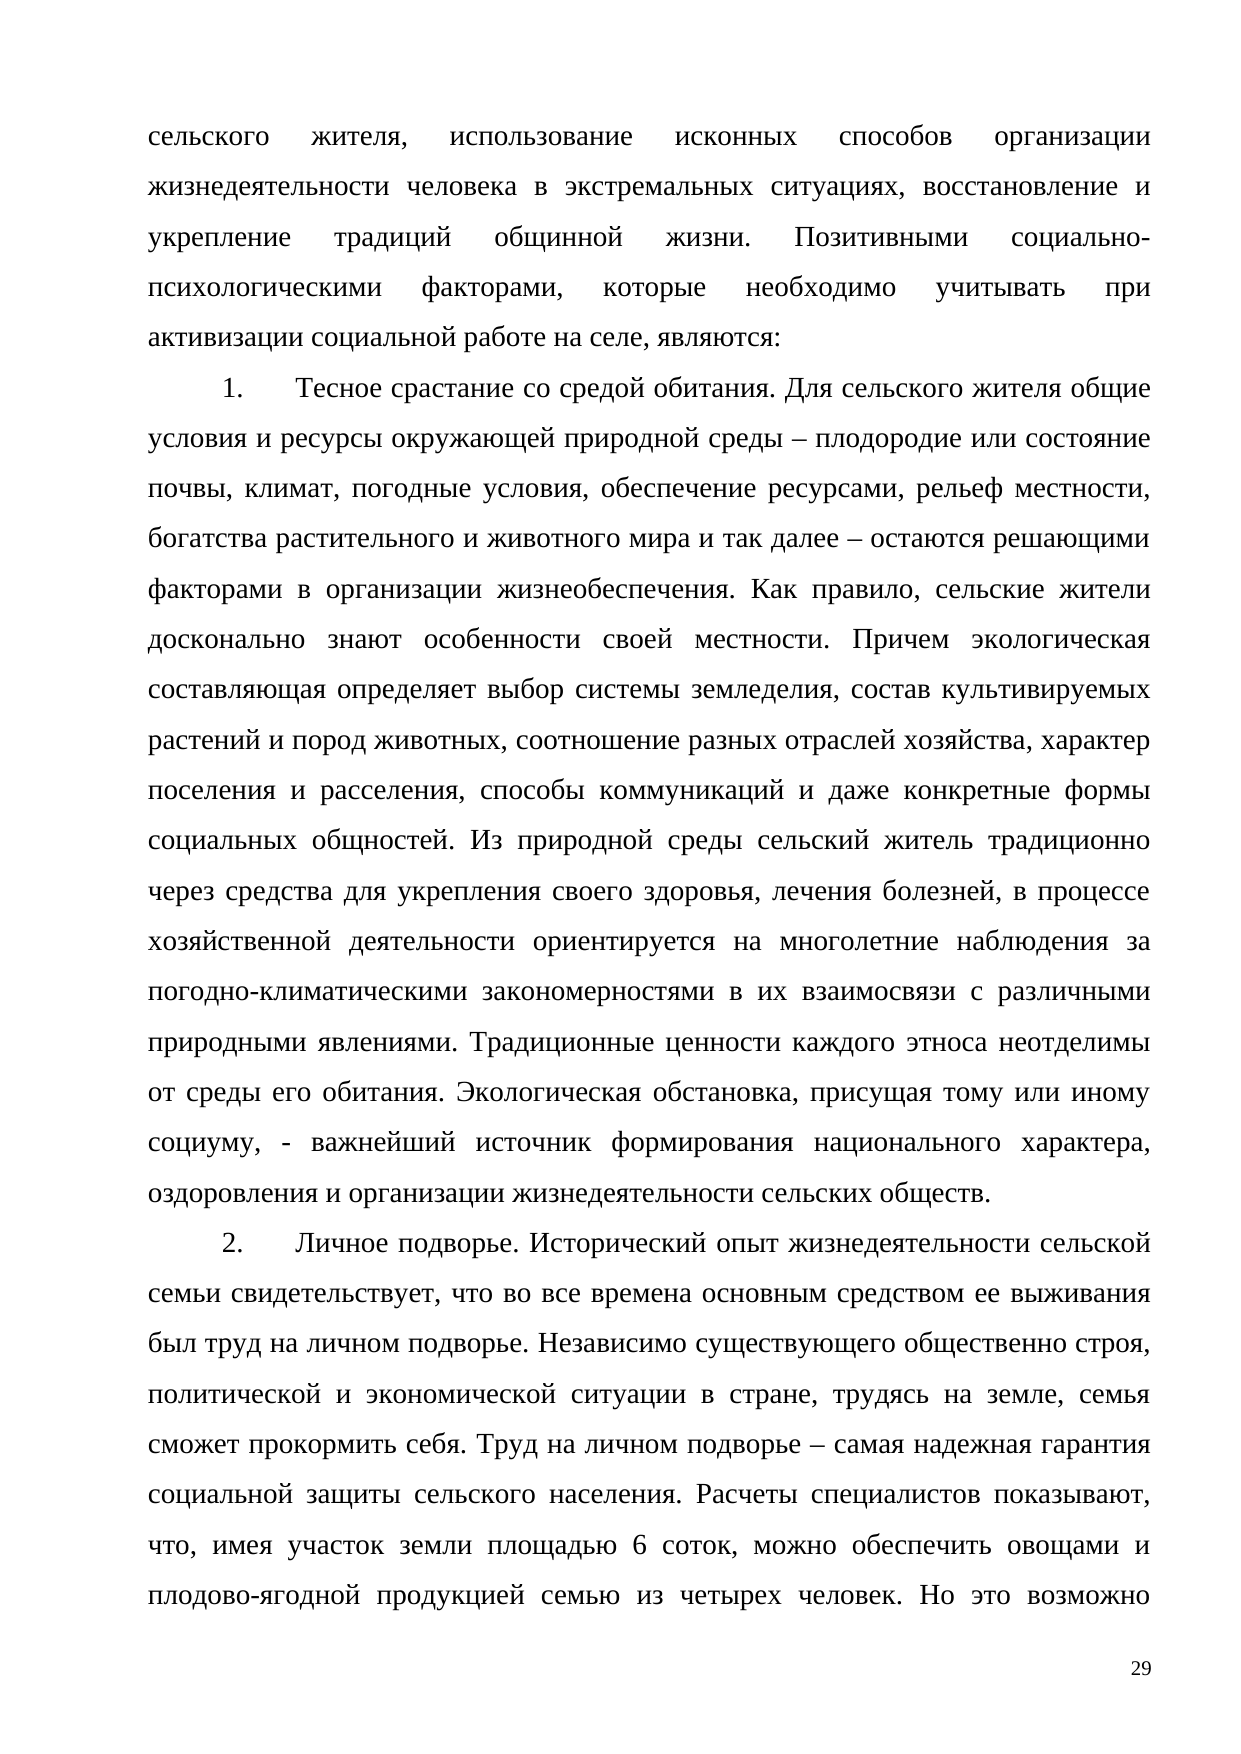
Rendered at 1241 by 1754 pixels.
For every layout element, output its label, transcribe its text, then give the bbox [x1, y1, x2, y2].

list Тесное срастание со средой обитания. Для сельского жителя общие условия и ресурсы окружающей природной среды – плодородие или состояние почвы, климат, погодные условия, обеспечение ресурсами, рельеф местности, богатства растительного и животного мира и так далее – остаются решающими факторами в организации жизнеобеспечения. Как правило, сельские жители досконально знают особенности своей местности. Причем экологическая составляющая определяет выбор системы земледелия, состав культивируемых растений и пород животных, соотношение разных отраслей хозяйства, характер поселения и расселения, способы коммуникаций и даже конкретные формы социальных общностей. Из природной среды сельский житель традиционно через средства для укрепления своего здоровья, лечения болезней, в процессе хозяйственной деятельности ориентируется на многолетние наблюдения за погодно-климатическими закономерностями в их взаимосвязи с различными природными явлениями. Традиционные ценности каждого этноса неотделимы от среды его обитания. Экологическая обстановка, присущая тому или иному социуму, - важнейший источник формирования национального характера, оздоровления и организации жизнедеятельности сельских обществ. [148, 370, 1152, 1208]
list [148, 118, 1152, 353]
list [148, 1225, 1152, 1611]
